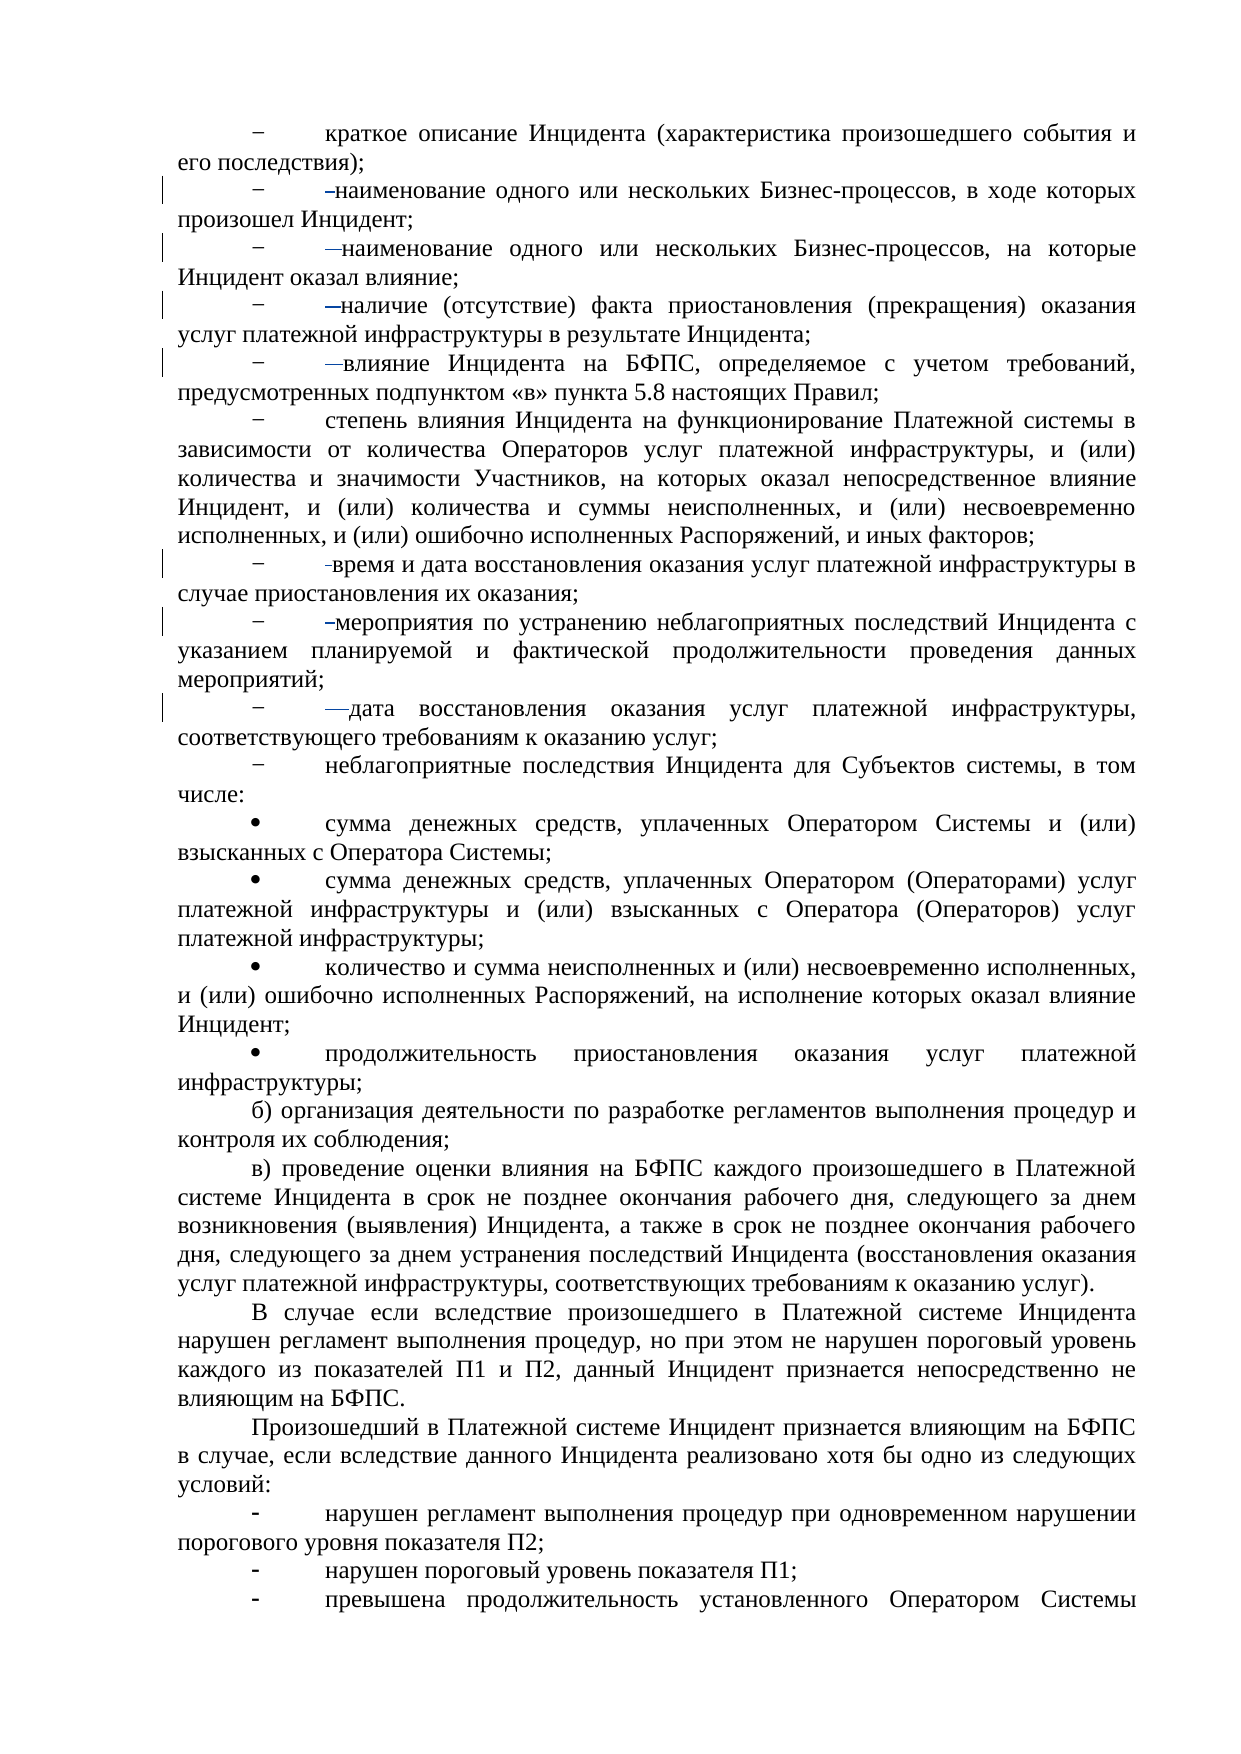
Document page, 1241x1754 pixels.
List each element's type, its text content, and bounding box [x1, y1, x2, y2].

text в) проведение оценки влияния на БФПС каждого произошедшего в Платежной системе Инцидента в срок не позднее окончания рабочего дня, следующего за днем возникновения (выявления) Инцидента, а также в срок не позднее окончания рабочего дня, следующего за днем устранения последствий Инцидента (восстановления оказания услуг платежной инфраструктуры, соответствующих требованиям к оказанию услуг). [177, 1153, 1137, 1297]
list нарушен регламент выполнения процедур при одновременном нарушении порогового уровня показателя П2; [177, 1498, 1137, 1556]
list краткое описание Инцидента (характеристика произошедшего события и его последствия); [177, 118, 1137, 176]
text б) организация деятельности по разработке регламентов выполнения процедур и контроля их соблюдения; [177, 1096, 1137, 1153]
list количество и сумма неисполненных и (или) несвоевременно исполненных, и (или) ошибочно исполненных Распоряжений, на исполнение которых оказал влияние Инцидент; [177, 952, 1137, 1038]
list наименование одного или нескольких Бизнес-процессов, в ходе которых произошел Инцидент; [177, 176, 1137, 233]
list время и дата восстановления оказания услуг платежной инфраструктуры в случае приостановления их оказания; [177, 549, 1137, 607]
list нарушен пороговый уровень показателя П1; [177, 1556, 1137, 1584]
list продолжительность приостановления оказания услуг платежной инфраструктуры; [177, 1038, 1137, 1096]
list неблагоприятные последствия Инцидента для Субъектов системы, в том числе: [177, 751, 1137, 808]
list дата восстановления оказания услуг платежной инфраструктуры, соответствующего требованиям к оказанию услуг; [177, 693, 1137, 751]
list степень влияния Инцидента на функционирование Платежной системы в зависимости от количества Операторов услуг платежной инфраструктуры, и (или) количества и значимости Участников, на которых оказал непосредственное влияние Инцидент, и (или) количества и суммы неисполненных, и (или) несвоевременно исполненных, и (или) ошибочно исполненных Распоряжений, и иных факторов; [177, 406, 1137, 549]
list наличие (отсутствие) факта приостановления (прекращения) оказания услуг платежной инфраструктуры в результате Инцидента; [177, 291, 1137, 348]
list сумма денежных средств, уплаченных Оператором (Операторами) услуг платежной инфраструктуры и (или) взысканных с Оператора (Операторов) услуг платежной инфраструктуры; [177, 866, 1137, 952]
text В случае если вследствие произошедшего в Платежной системе Инцидента нарушен регламент выполнения процедур, но при этом не нарушен пороговый уровень каждого из показателей П1 и П2, данный Инцидент признается непосредственно не влияющим на БФПС. [177, 1297, 1137, 1412]
list наименование одного или нескольких Бизнес-процессов, на которые Инцидент оказал влияние; [177, 233, 1137, 291]
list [177, 1584, 1137, 1613]
list влияние Инцидента на БФПС, определяемое с учетом требований, предусмотренных подпунктом «в» пункта 5.8 настоящих Правил; [177, 348, 1137, 406]
list мероприятия по устранению неблагоприятных последствий Инцидента с указанием планируемой и фактической продолжительности проведения данных мероприятий; [177, 607, 1137, 693]
text Произошедший в Платежной системе Инцидент признается влияющим на БФПС в случае, если вследствие данного Инцидента реализовано хотя бы одно из следующих условий: [177, 1412, 1137, 1498]
list сумма денежных средств, уплаченных Оператором Системы и (или) взысканных с Оператора Системы; [177, 808, 1137, 866]
